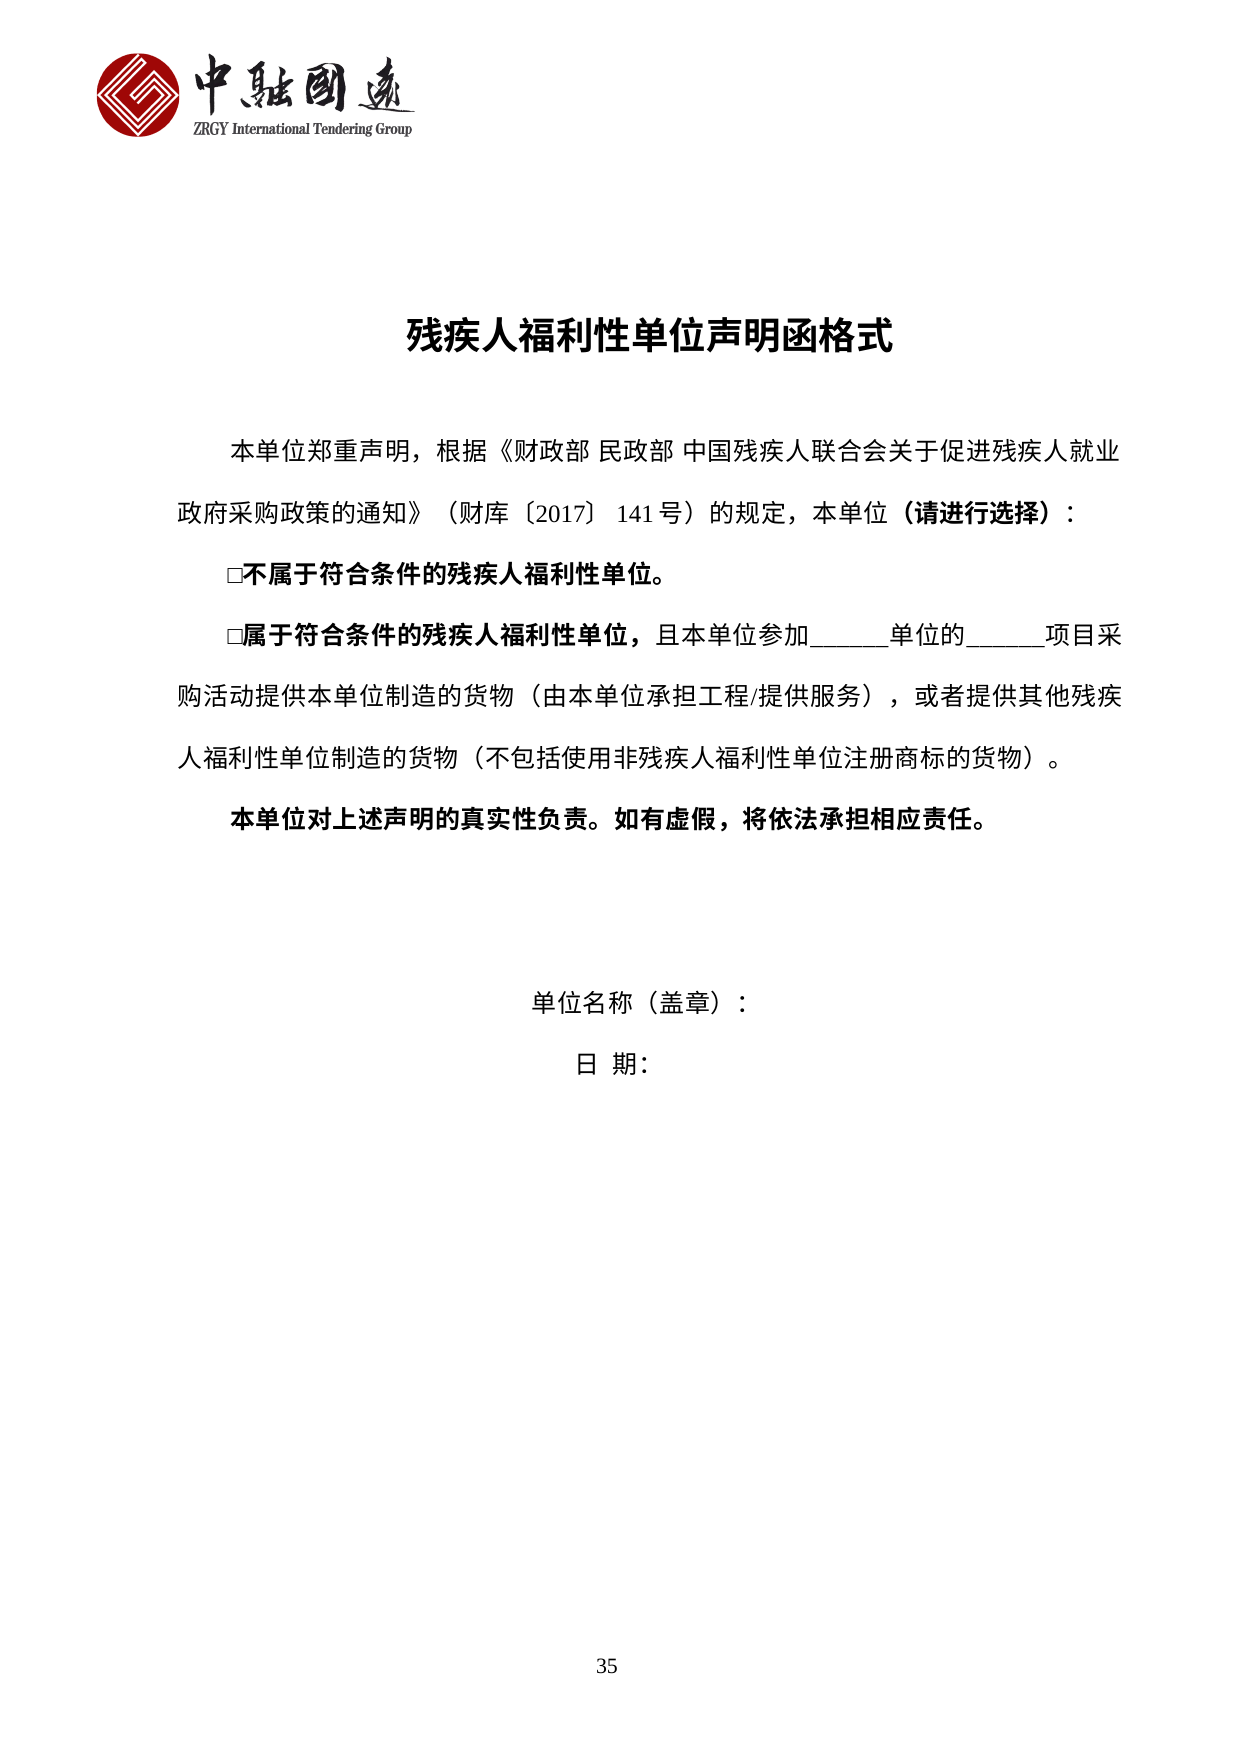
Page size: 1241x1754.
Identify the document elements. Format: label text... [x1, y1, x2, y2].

text 本单位郑重声明，根据《财政部 民政部 中国残疾人联合会关于促进残疾人就业政府采购政策的通知》（财库〔2017〕 141号）的规定，本单位（请进行选择）： [177, 412, 1122, 534]
picture [93, 48, 420, 142]
text □不属于符合条件的残疾人福利性单位。 [177, 534, 1122, 596]
text 残疾人福利性单位声明函格式 [177, 306, 1122, 360]
text □属于符合条件的残疾人福利性单位，且本单位参加______单位的______项目采购活动提供本单位制造的货物（由本单位承担工程/提供服务），或者提供其他残疾人福利性单位制造的货物（不包括使用非残疾人福利性单位注册商标的货物）。 [177, 596, 1122, 779]
text 日 期： [177, 1024, 959, 1086]
text 本单位对上述声明的真实性负责。如有虚假，将依法承担相应责任。 [177, 779, 1122, 841]
text 单位名称（盖章）： [177, 963, 959, 1024]
